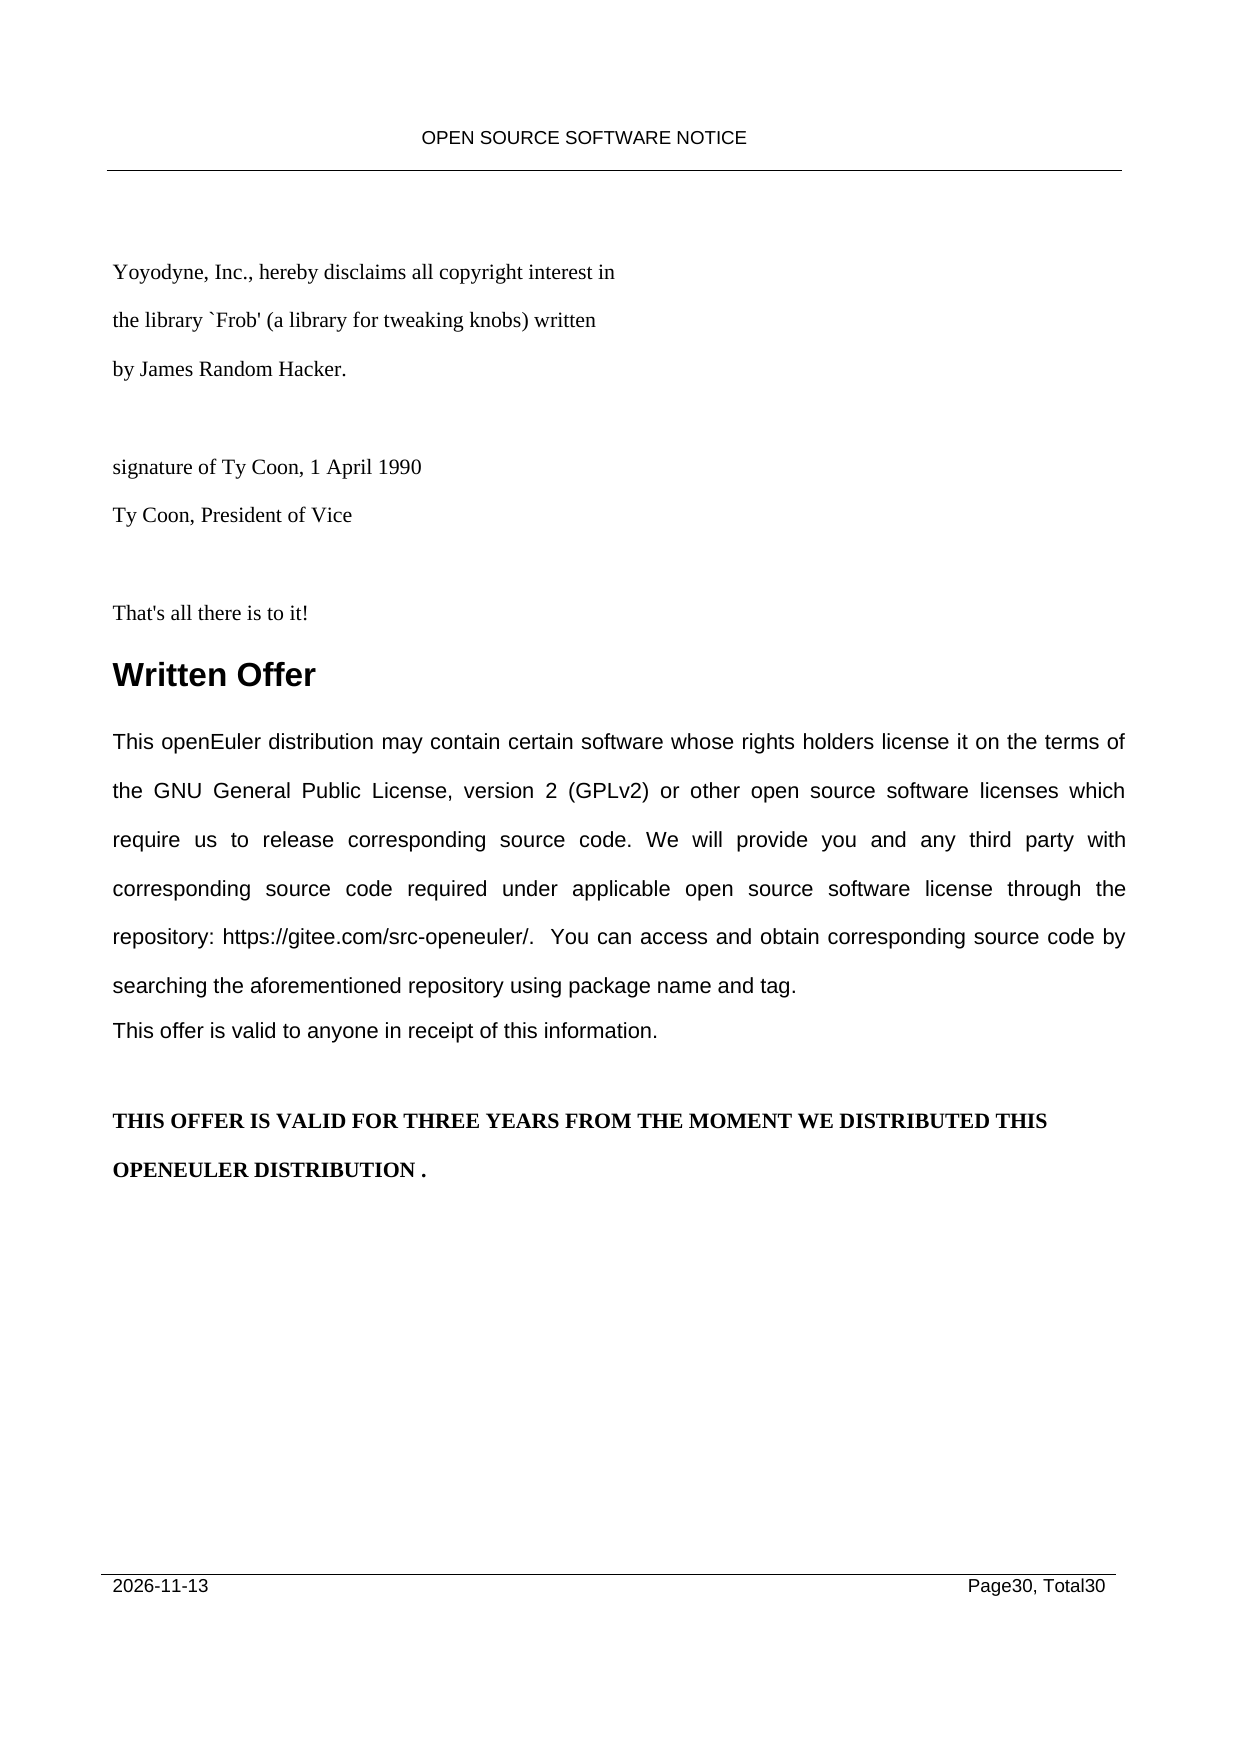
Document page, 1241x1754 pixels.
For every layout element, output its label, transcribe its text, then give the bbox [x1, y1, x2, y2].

text This openEuler distribution may contain certain software whose rights holders license it on the terms of the GNU General Public License, version 2 (GPLv2) or other open source software licenses which require us to release corresponding source code. We will provide you and any third party with corresponding source code required under applicable open source software license through the repository: https://gitee.com/src-openeuler/. You can access and obtain corresponding source code by searching the aforementioned repository using package name and tag. [112, 726, 1128, 1002]
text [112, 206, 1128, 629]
text THIS OFFER IS VALID FOR THREE YEARS FROM THE MOMENT WE DISTRIBUTED THIS OPENEULER DISTRIBUTION . [112, 1105, 1128, 1186]
text Written Offer [112, 641, 1128, 706]
text This offer is valid to anyone in receipt of this information. [112, 1014, 1128, 1047]
